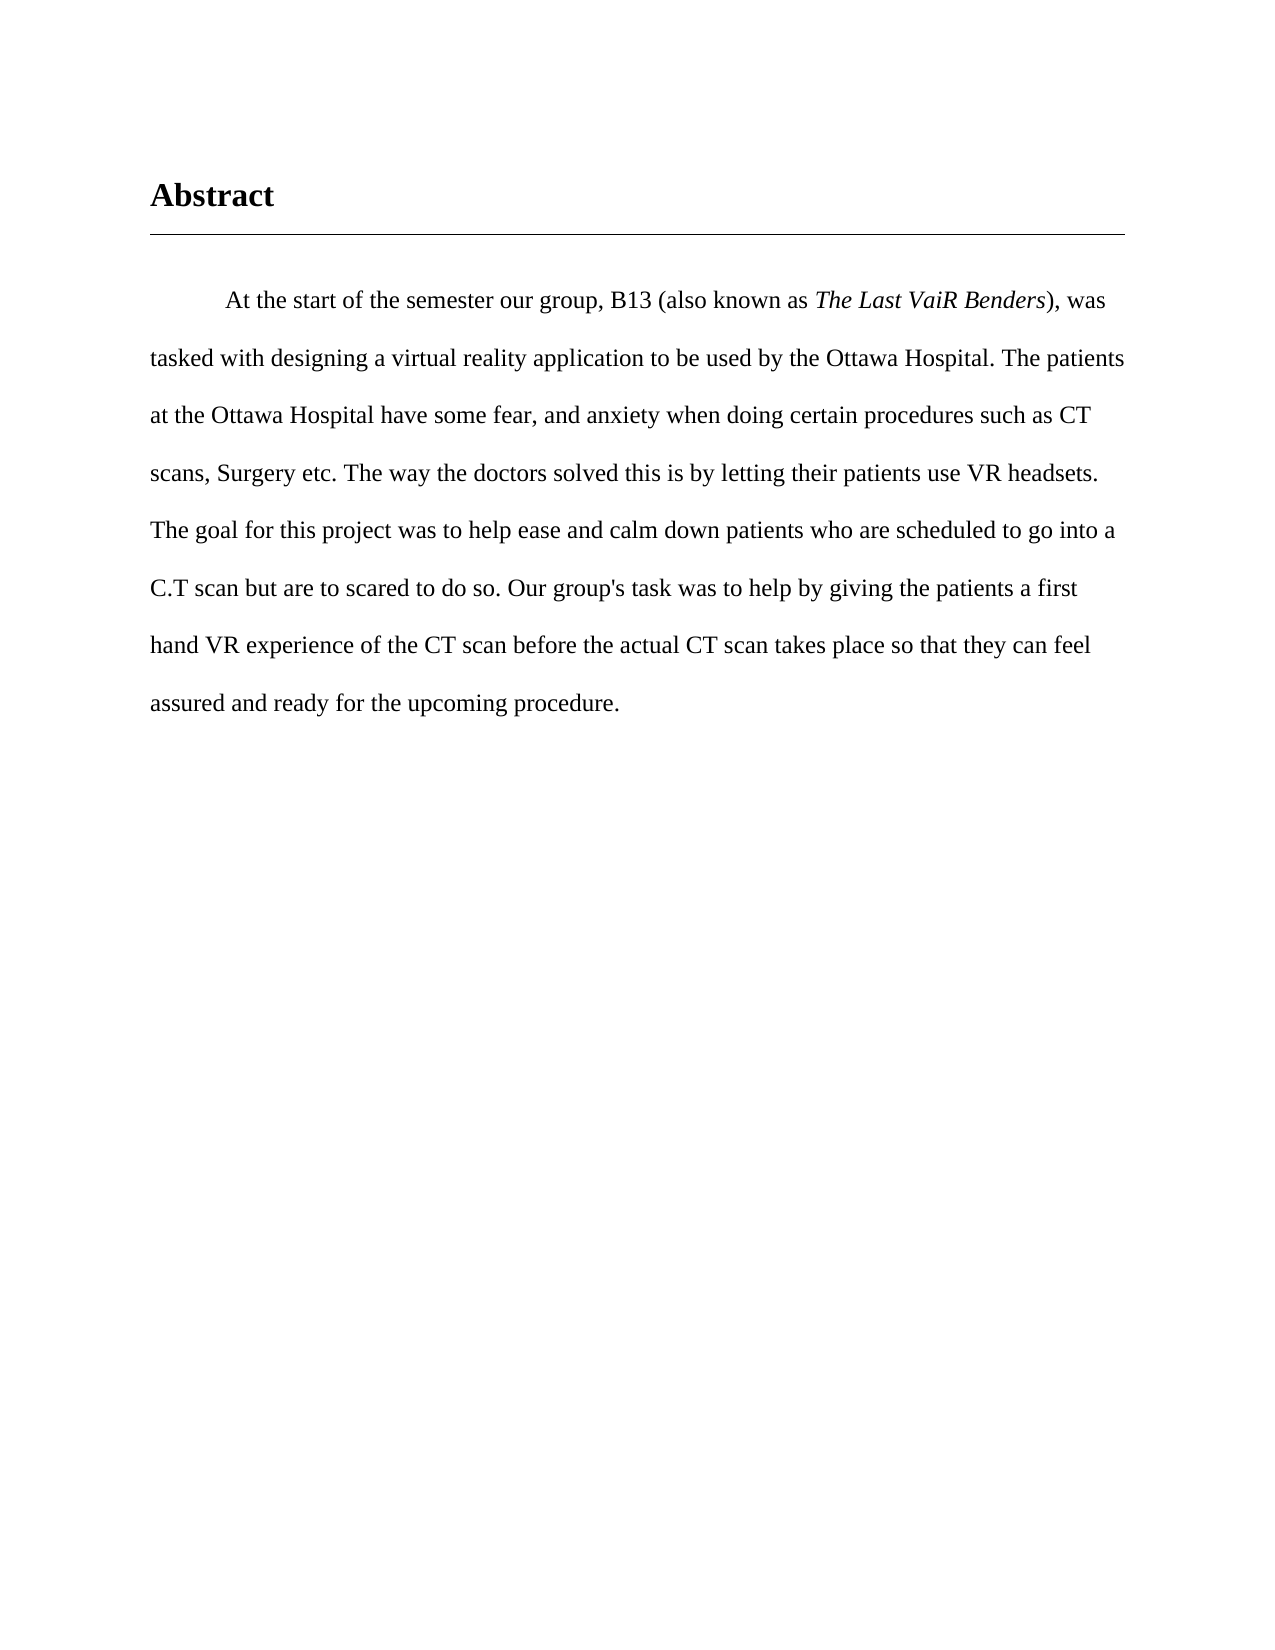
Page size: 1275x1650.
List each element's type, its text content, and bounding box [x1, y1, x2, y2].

text Abstract [150, 175, 1125, 234]
text At the start of the semester our group, B13 (also known as The Last VaiR Benders), was tasked with designing a virtual reality application to be used by the Ottawa Hospital. The patients at the Ottawa Hospital have some fear, and anxiety when doing certain procedures such as CT scans, Surgery etc. The way the doctors solved this is by letting their patients use VR headsets. The goal for this project was to help ease and calm down patients who are scheduled to go into a C.T scan but are to scared to do so. Our group's task was to help by giving the patients a first hand VR experience of the CT scan before the actual CT scan takes place so that they can feel assured and ready for the upcoming procedure. [150, 285, 1125, 716]
